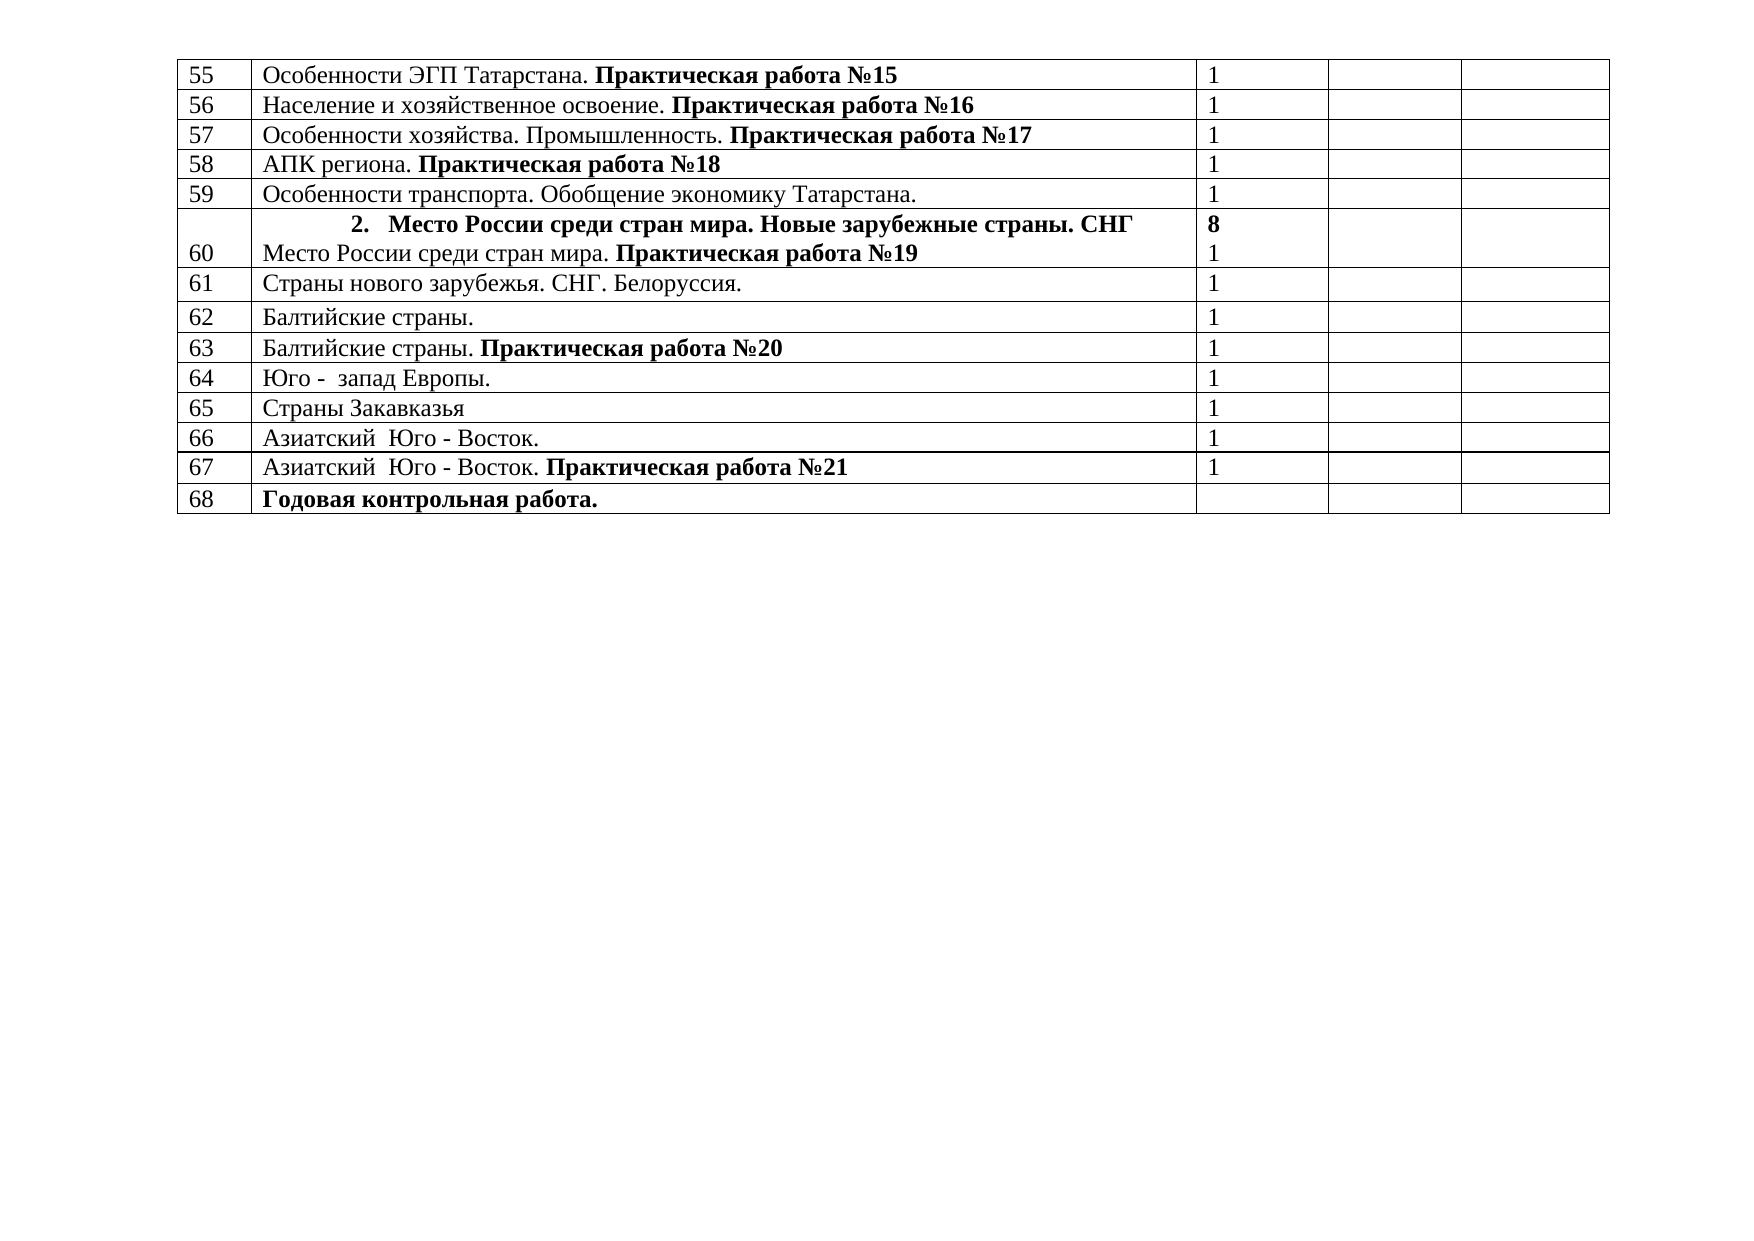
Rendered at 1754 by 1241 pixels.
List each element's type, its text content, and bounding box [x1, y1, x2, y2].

table_cell [1197, 484, 1328, 512]
table_cell 59 [178, 179, 251, 208]
table_cell 1 [1197, 90, 1328, 119]
table_cell [1329, 453, 1461, 483]
table_cell [1597, 423, 1609, 451]
table_cell 65 [178, 393, 251, 422]
table_cell [1597, 150, 1609, 178]
table_cell 55 [178, 60, 251, 89]
table_cell [1449, 363, 1461, 392]
table_cell 1 [1197, 333, 1328, 362]
table_cell Годовая контрольная работа. [252, 484, 1196, 512]
table_cell [1462, 120, 1473, 148]
table_cell [1597, 484, 1609, 512]
table_cell [1462, 179, 1473, 208]
table_cell [1462, 268, 1609, 301]
table_cell 64 [178, 363, 251, 392]
table_cell Население и хозяйственное освоение. Практическая работа №16 [252, 90, 1196, 119]
table_cell [1329, 484, 1340, 512]
table_cell [1329, 333, 1340, 362]
table_cell 1 [1197, 423, 1328, 451]
table_cell [1449, 423, 1461, 451]
table_cell [1329, 120, 1340, 148]
table_cell [1462, 333, 1473, 362]
table_cell 66 [178, 423, 251, 451]
table_cell Страны нового зарубежья. СНГ. Белоруссия. [252, 268, 1196, 301]
table_cell [1449, 150, 1461, 178]
table_cell [1449, 90, 1461, 119]
table_cell [1329, 150, 1340, 178]
table_cell 1 [1197, 363, 1328, 392]
table_cell Балтийские страны. Практическая работа №20 [252, 333, 1196, 362]
table_cell [1329, 302, 1461, 332]
table_cell [1462, 90, 1473, 119]
table_cell [1329, 363, 1340, 392]
table_cell [1329, 393, 1340, 422]
table_cell 8 1 [1197, 209, 1328, 267]
table_cell Азиатский Юго - Восток. Практическая работа №21 [252, 453, 1196, 483]
table_cell Особенности хозяйства. Промышленность. Практическая работа №17 [252, 120, 1196, 148]
table_cell [1449, 179, 1461, 208]
table_cell [1597, 363, 1609, 392]
table_cell 61 [178, 268, 251, 301]
table_cell 56 [178, 90, 251, 119]
table_cell [1462, 60, 1609, 89]
table_cell [1329, 179, 1340, 208]
table_cell Страны Закавказья [252, 393, 1196, 422]
table_cell [1329, 209, 1461, 267]
table_cell [1597, 90, 1609, 119]
table_cell 67 [178, 453, 251, 483]
table_cell [1462, 363, 1473, 392]
table_cell Юго - запад Европы. [252, 363, 1196, 392]
table_cell 1 [1197, 453, 1328, 483]
table_cell [1462, 150, 1473, 178]
table_cell [1329, 268, 1461, 301]
table_cell 1 [1197, 302, 1328, 332]
table_cell 57 [178, 120, 251, 148]
table_cell [1449, 120, 1461, 148]
table_cell [1462, 393, 1473, 422]
table_cell [1597, 393, 1609, 422]
table_cell Место России среди стран мира. Новые зарубежные страны. СНГ Место России среди стран мира. Практическая работа №19 [252, 209, 1196, 267]
table_cell Азиатский Юго - Восток. [252, 423, 1196, 451]
table_cell [1329, 60, 1461, 89]
table_cell АПК региона. Практическая работа №18 [252, 150, 1196, 178]
table_cell 62 [178, 302, 251, 332]
table_cell [1462, 423, 1473, 451]
table_cell 5 1 [1197, 60, 1328, 89]
table_cell [1449, 484, 1461, 512]
table_cell 63 [178, 333, 251, 362]
table_cell [1597, 120, 1609, 148]
table_cell [1449, 333, 1461, 362]
table_cell [1329, 90, 1340, 119]
table_cell [1597, 333, 1609, 362]
table_cell 58 [178, 150, 251, 178]
table_cell 1 [1197, 150, 1328, 178]
table_cell [1597, 179, 1609, 208]
table_cell 1 [1197, 179, 1328, 208]
table_cell [1449, 393, 1461, 422]
table_cell Особенности транспорта. Обобщение экономику Татарстана. [252, 179, 1196, 208]
table_cell [1462, 453, 1609, 483]
table_cell 1 [1197, 393, 1328, 422]
table_cell 1 [1197, 120, 1328, 148]
table_cell Балтийские страны. [252, 302, 1196, 332]
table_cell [252, 60, 1196, 89]
table_cell 68 [178, 484, 251, 512]
table_cell [1462, 209, 1609, 267]
table_cell 1 [1197, 268, 1328, 301]
table_cell [1329, 423, 1340, 451]
table_cell [1462, 484, 1473, 512]
table_cell 60 [178, 209, 251, 267]
table_cell [1462, 302, 1609, 332]
